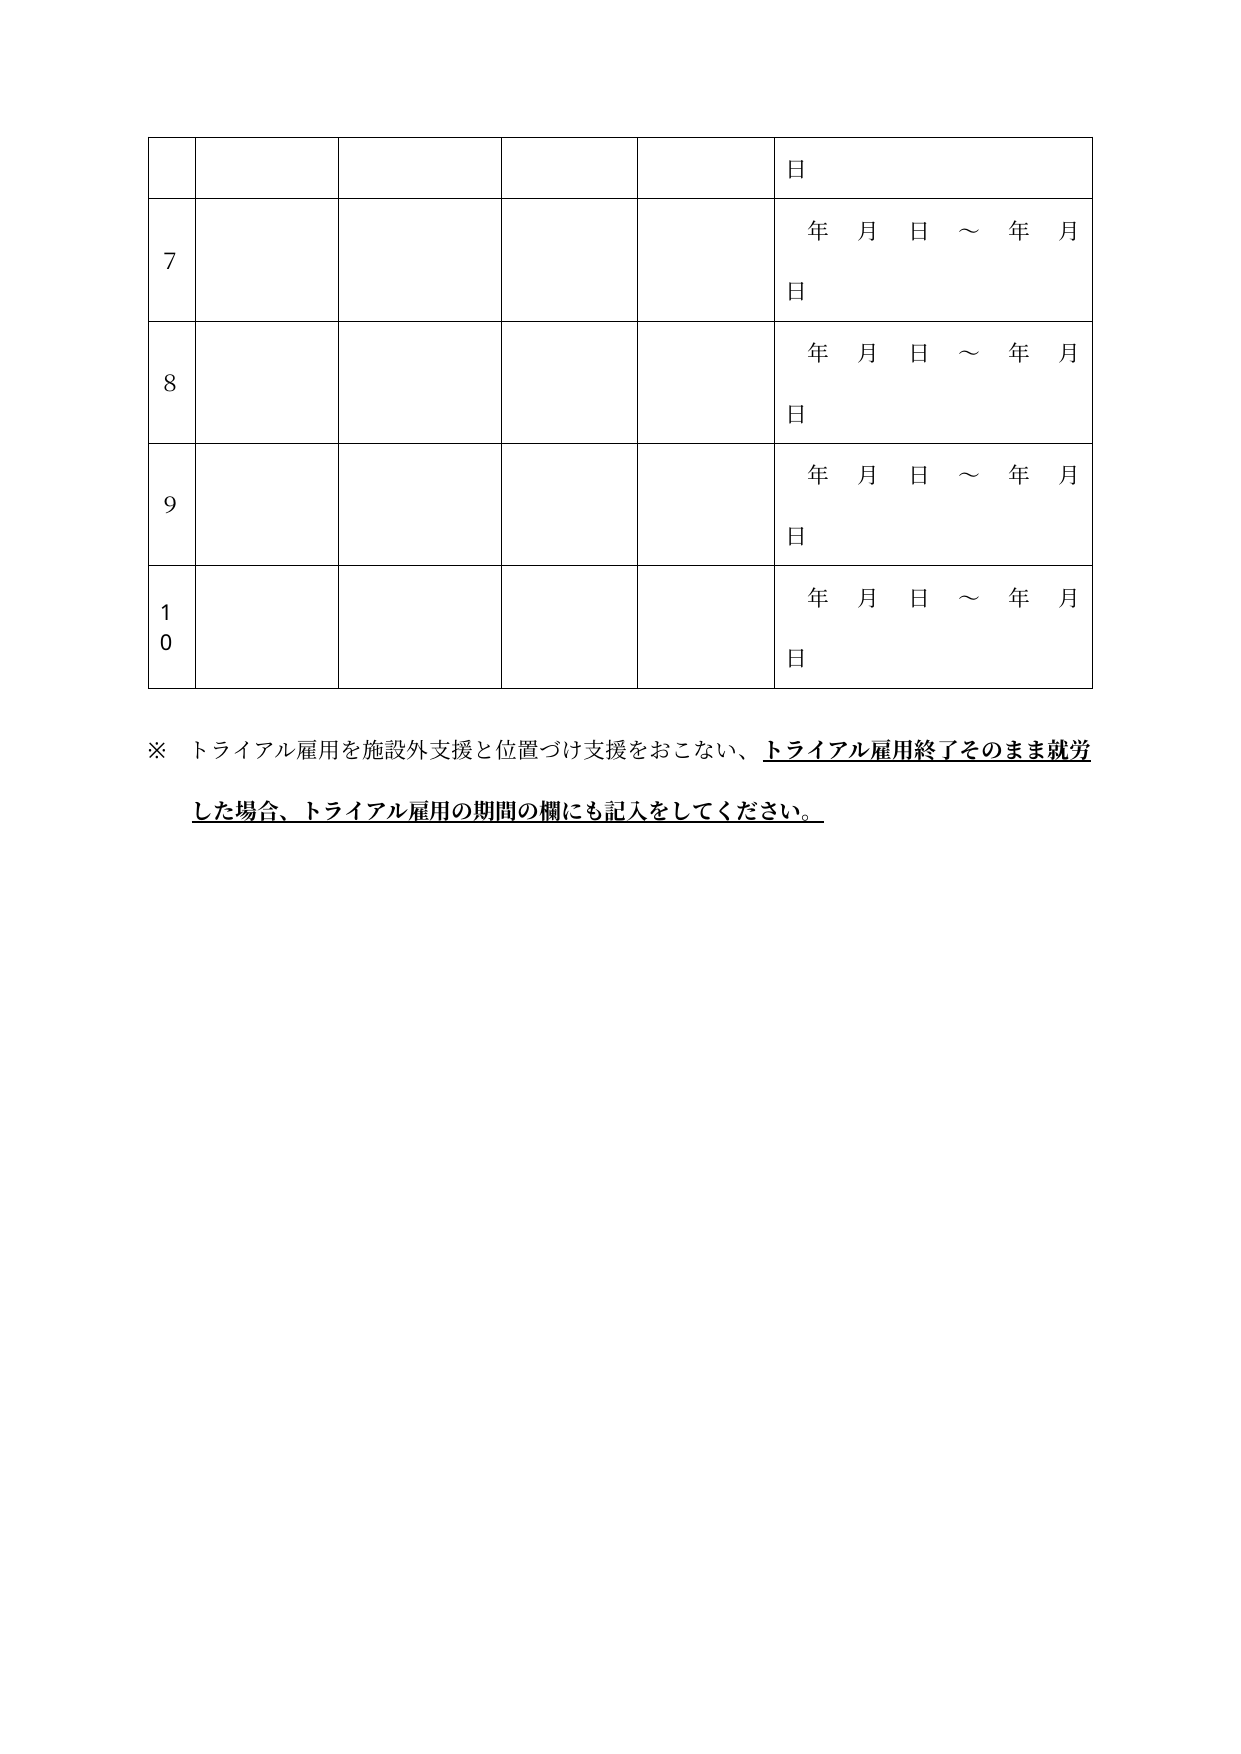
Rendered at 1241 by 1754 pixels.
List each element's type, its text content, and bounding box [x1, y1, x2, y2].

table_cell [196, 566, 338, 687]
table_cell 年 月 日 ～ 年 月 日 [775, 566, 1092, 687]
table_cell [339, 444, 501, 565]
table_cell [638, 322, 774, 443]
text ※ トライアル雇用を施設外支援と位置づけ支援をおこない、トライアル雇用終了そのまま就労した場合、トライアル雇用の期間の欄にも記入をしてください。 [148, 719, 1092, 840]
table_cell [638, 138, 774, 198]
table_cell 年 月 日 ～ 年 月 日 [775, 444, 1092, 565]
table_cell [339, 322, 501, 443]
table_cell [339, 199, 501, 321]
table_cell [196, 322, 338, 443]
table_cell ６ [149, 138, 195, 198]
table_cell [638, 444, 774, 565]
table_cell ９ [149, 444, 195, 565]
table_cell 年 月 日 ～ 年 月 日 [775, 322, 1092, 443]
table_cell [638, 566, 774, 687]
table_cell [502, 566, 637, 687]
table_cell [196, 444, 338, 565]
table_cell 10 [149, 566, 195, 687]
table_cell 年 月 日 ～ 年 月 日 [775, 138, 1092, 198]
table_cell [339, 138, 501, 198]
table_cell [502, 138, 637, 198]
table_cell [502, 322, 637, 443]
table_cell ８ [149, 322, 195, 443]
table_cell ７ [149, 199, 195, 321]
table_cell [196, 138, 338, 198]
table_cell [638, 199, 774, 321]
table_cell [502, 444, 637, 565]
table_cell [196, 199, 338, 321]
table_cell [339, 566, 501, 687]
table_cell [502, 199, 637, 321]
table_cell 年 月 日 ～ 年 月 日 [775, 199, 1092, 321]
